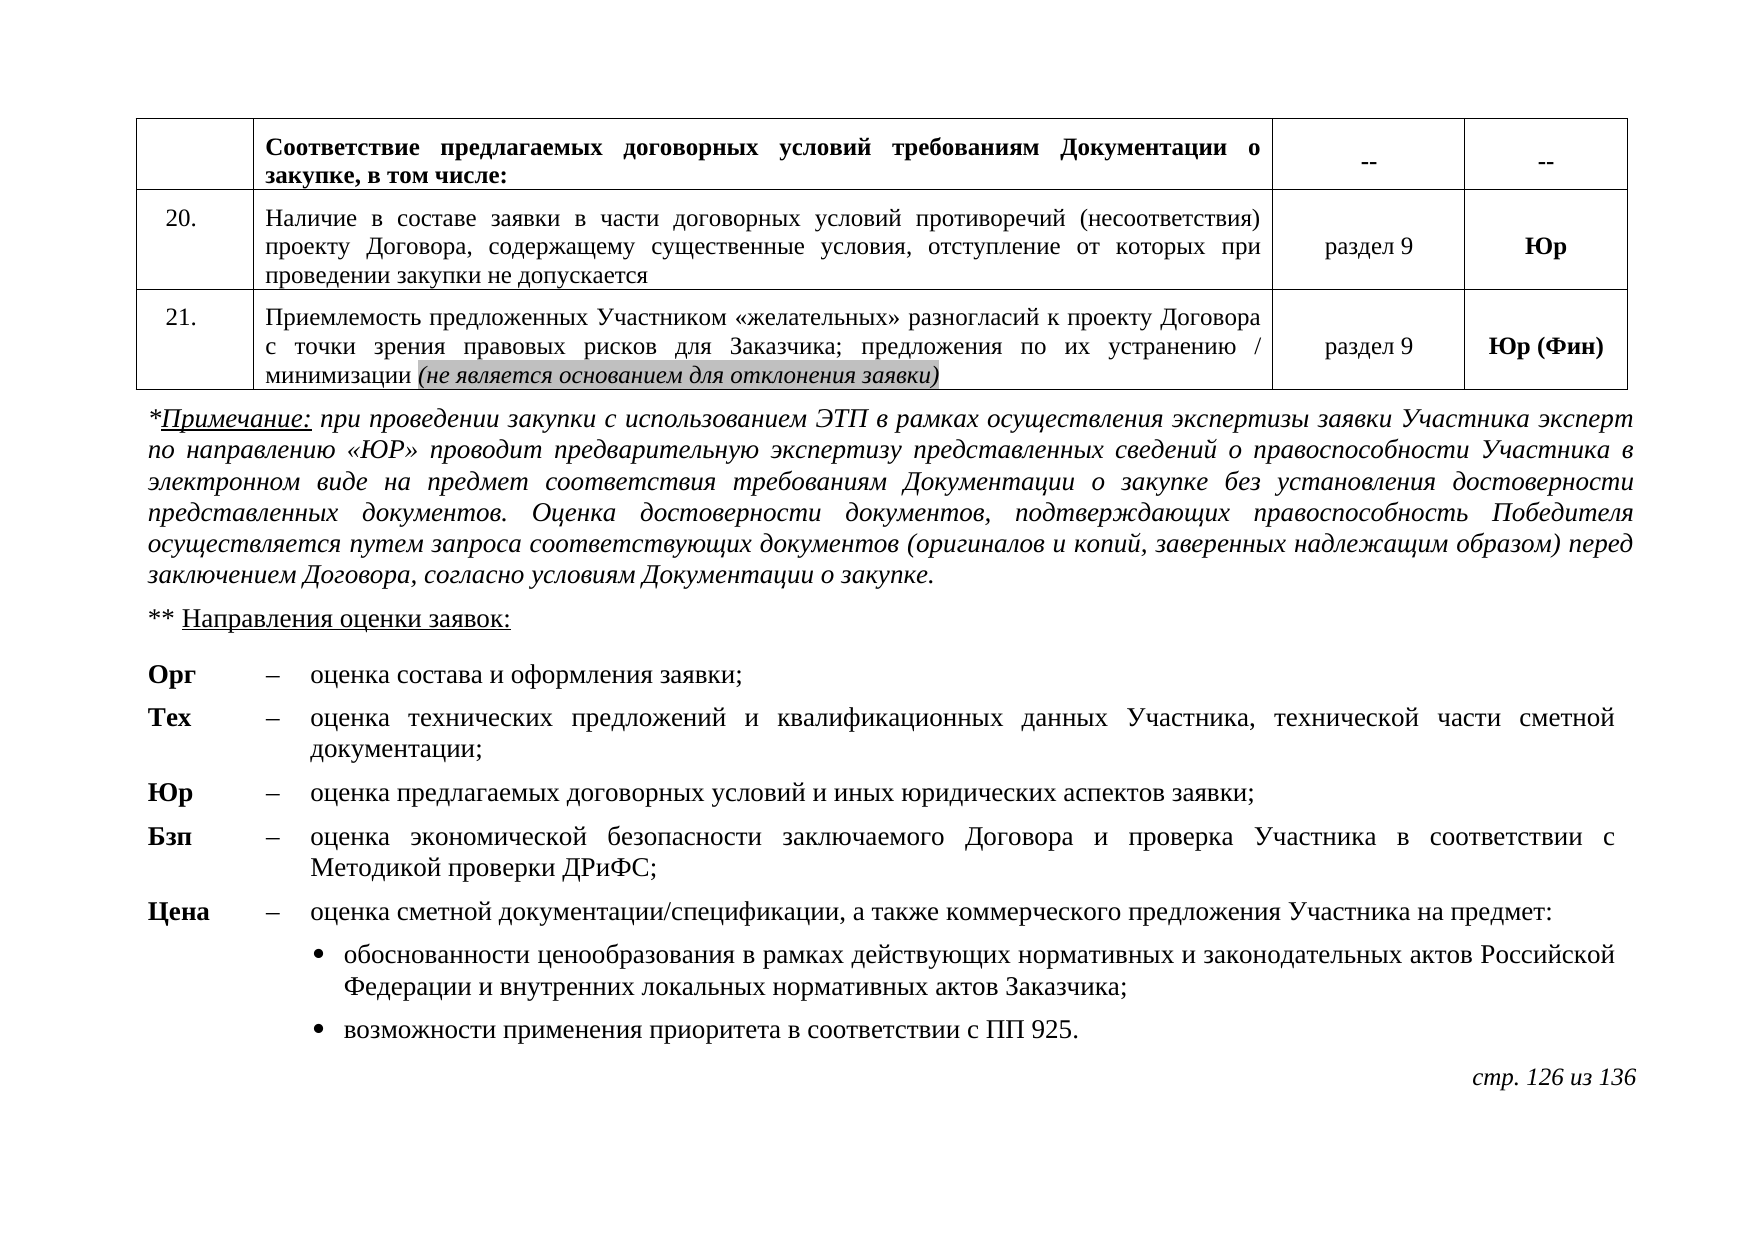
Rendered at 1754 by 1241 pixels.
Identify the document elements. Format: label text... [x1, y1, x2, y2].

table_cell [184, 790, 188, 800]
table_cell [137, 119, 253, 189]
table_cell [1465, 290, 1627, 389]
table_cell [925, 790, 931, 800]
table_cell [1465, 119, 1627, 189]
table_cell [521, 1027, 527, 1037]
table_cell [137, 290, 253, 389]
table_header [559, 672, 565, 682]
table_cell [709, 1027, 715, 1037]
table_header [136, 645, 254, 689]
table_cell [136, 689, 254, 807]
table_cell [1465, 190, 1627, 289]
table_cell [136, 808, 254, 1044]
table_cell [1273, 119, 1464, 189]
text ** Направления оценки заявок: [148, 602, 1636, 633]
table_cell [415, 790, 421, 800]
text *Примечание: при проведении закупки с использованием ЭТП в рамках осуществления экспертизы заявки Участника эксперт по направлению «ЮР» проводит предварительную экспертизу представленных сведений о правоспособности Участника в электронном виде на предмет соответствия требованиям Документации о закупке без установления достоверности представленных документов. Оценка достоверности документов, подтверждающих правоспособность Победителя осуществляется путем запроса соответствующих документов (оригиналов и копий, заверенных надлежащим образом) перед заключением Договора, согласно условиям Документации о закупке. [148, 402, 1636, 589]
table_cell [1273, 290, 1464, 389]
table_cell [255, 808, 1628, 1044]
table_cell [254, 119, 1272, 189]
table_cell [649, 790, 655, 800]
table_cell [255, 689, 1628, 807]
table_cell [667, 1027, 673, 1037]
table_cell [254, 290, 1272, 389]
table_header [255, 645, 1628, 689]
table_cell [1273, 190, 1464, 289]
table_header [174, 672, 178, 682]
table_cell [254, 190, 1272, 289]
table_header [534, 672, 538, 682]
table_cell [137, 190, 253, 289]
